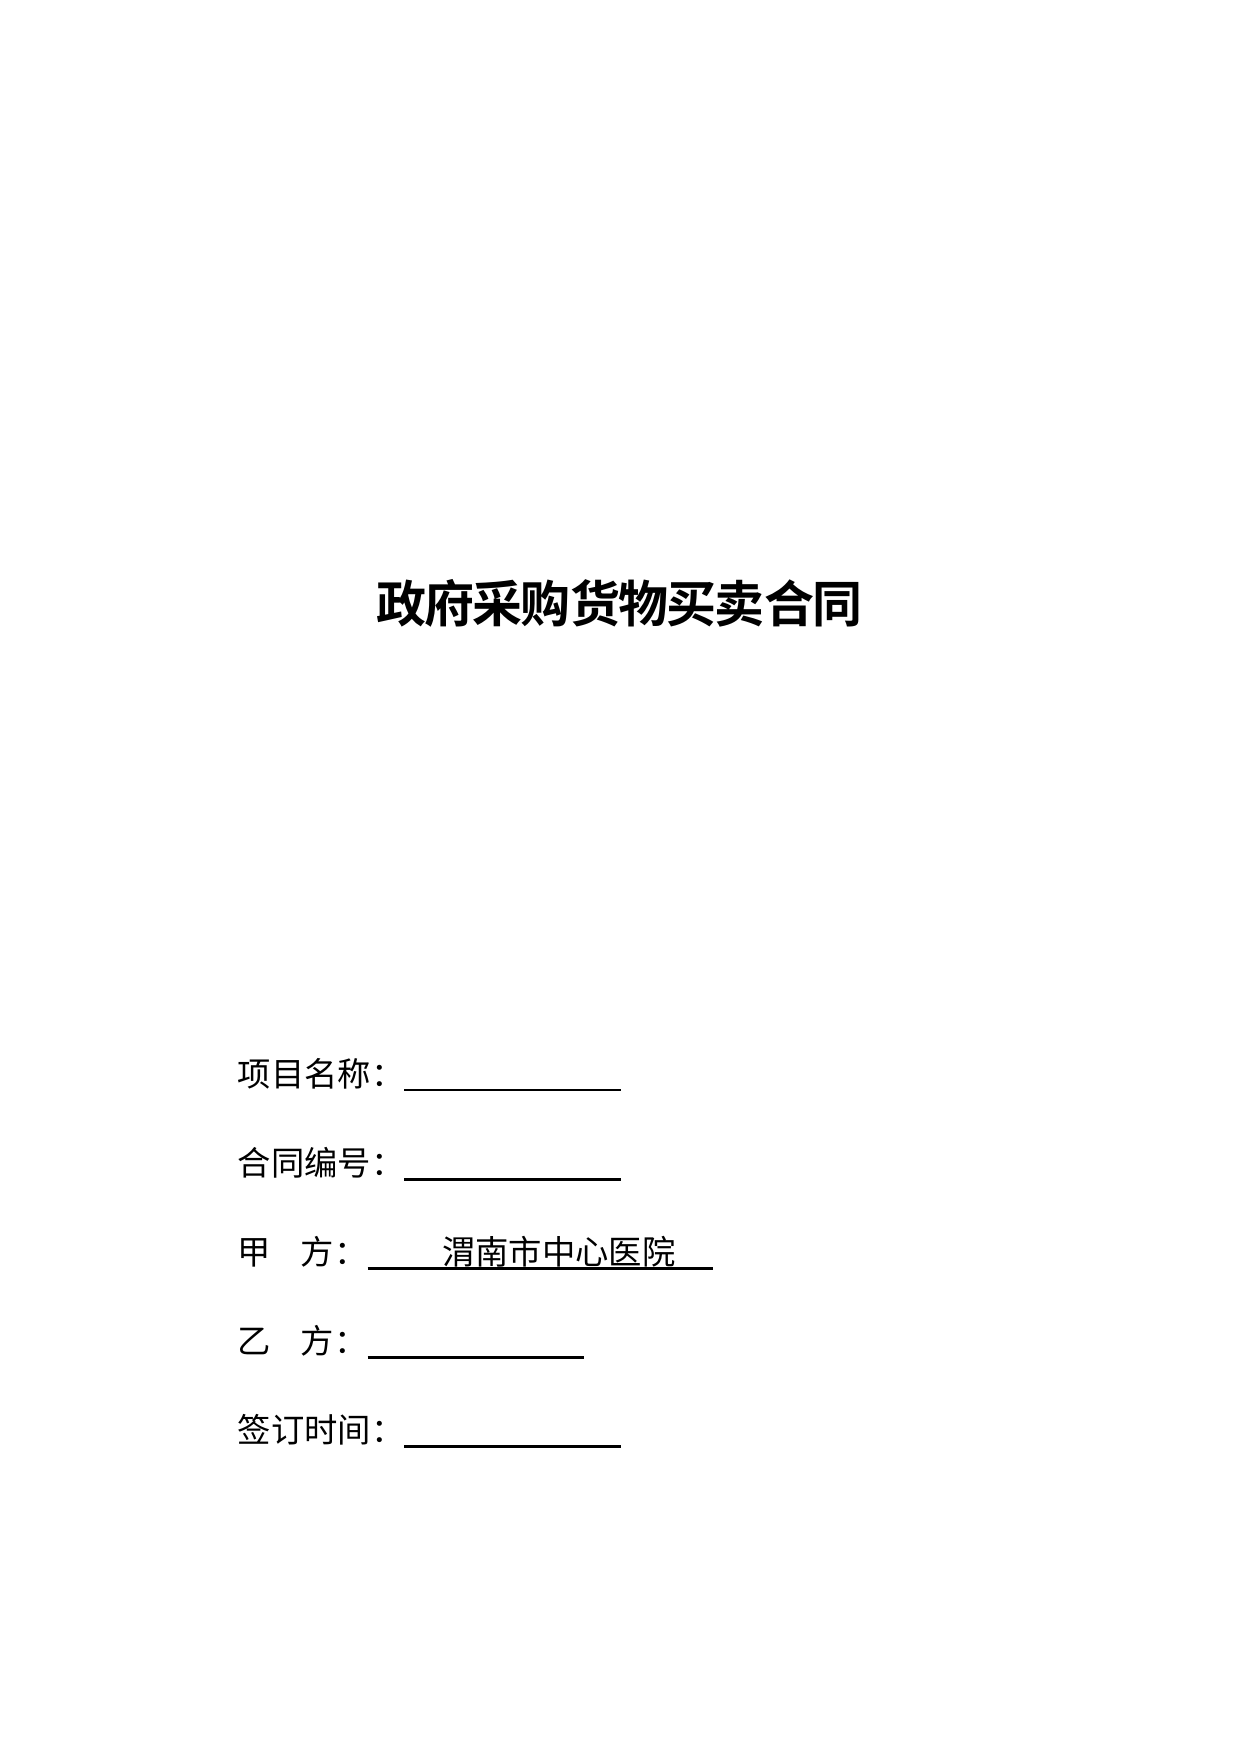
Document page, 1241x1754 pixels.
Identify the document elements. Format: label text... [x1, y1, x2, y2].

text 乙 方： [237, 1307, 1053, 1372]
text 甲 方： 渭南市中心医院 [237, 1218, 1053, 1283]
text 签订时间： [237, 1396, 1053, 1461]
text 项目名称： [237, 1039, 1053, 1104]
text 合同编号： [237, 1128, 1053, 1193]
text 政府采购货物买卖合同 [187, 552, 1053, 649]
